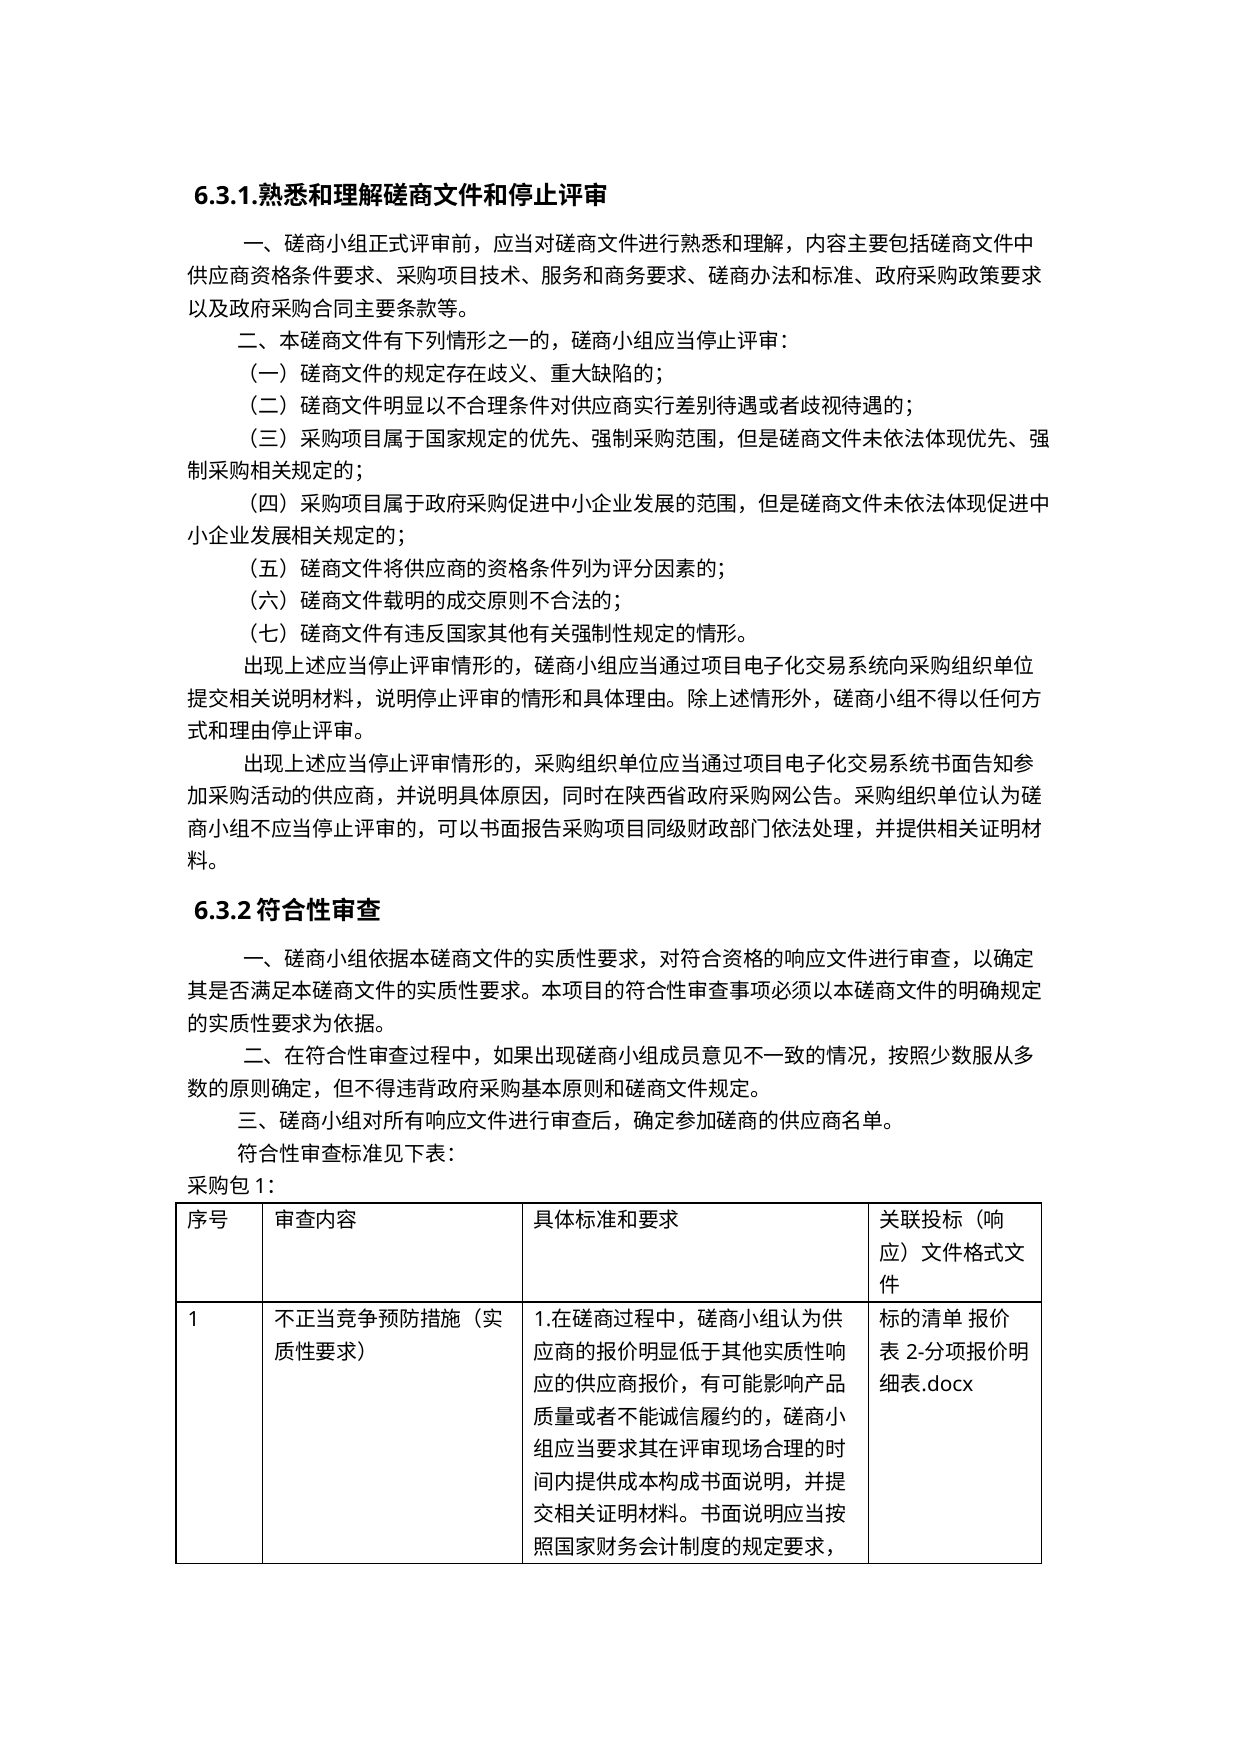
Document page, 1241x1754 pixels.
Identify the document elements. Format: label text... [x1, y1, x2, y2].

text （七）磋商文件有违反国家其他有关强制性规定的情形。 [187, 617, 1053, 649]
text 出现上述应当停止评审情形的，采购组织单位应当通过项目电子化交易系统书面告知参加采购活动的供应商，并说明具体原因，同时在陕西省政府采购网公告。采购组织单位认为磋商小组不应当停止评审的，可以书面报告采购项目同级财政部门依法处理，并提供相关证明材料。 [187, 747, 1053, 877]
text 6.3.2符合性审查 [187, 877, 1053, 942]
text （五）磋商文件将供应商的资格条件列为评分因素的； [187, 552, 1053, 584]
table_header 审查内容 [263, 1204, 522, 1301]
text 符合性审查标准见下表： [187, 1137, 1053, 1169]
text （二）磋商文件明显以不合理条件对供应商实行差别待遇或者歧视待遇的； [187, 389, 1053, 422]
text 出现上述应当停止评审情形的，磋商小组应当通过项目电子化交易系统向采购组织单位提交相关说明材料，说明停止评审的情形和具体理由。除上述情形外，磋商小组不得以任何方式和理由停止评审。 [187, 649, 1053, 747]
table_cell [523, 1303, 868, 1563]
table_header 关联投标（响应）文件格式文件 [869, 1204, 1041, 1301]
table_header 序号 [177, 1204, 262, 1301]
text （六）磋商文件载明的成交原则不合法的； [187, 584, 1053, 617]
text （四）采购项目属于政府采购促进中小企业发展的范围，但是磋商文件未依法体现促进中小企业发展相关规定的； [187, 487, 1053, 552]
text 采购包1： [187, 1169, 1053, 1202]
table_header 具体标准和要求 [523, 1204, 868, 1301]
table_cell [869, 1303, 1041, 1563]
text （三）采购项目属于国家规定的优先、强制采购范围，但是磋商文件未依法体现优先、强制采购相关规定的； [187, 422, 1053, 487]
text 二、本磋商文件有下列情形之一的，磋商小组应当停止评审： [187, 324, 1053, 357]
text 6.3.1.熟悉和理解磋商文件和停止评审 [187, 162, 1053, 227]
table_cell 1 [177, 1303, 262, 1563]
text （一）磋商文件的规定存在歧义、重大缺陷的； [187, 357, 1053, 389]
text 一、磋商小组正式评审前，应当对磋商文件进行熟悉和理解，内容主要包括磋商文件中供应商资格条件要求、采购项目技术、服务和商务要求、磋商办法和标准、政府采购政策要求以及政府采购合同主要条款等。 [187, 227, 1053, 324]
text 二、在符合性审查过程中，如果出现磋商小组成员意见不一致的情况，按照少数服从多数的原则确定，但不得违背政府采购基本原则和磋商文件规定。 [187, 1039, 1053, 1104]
text 三、磋商小组对所有响应文件进行审查后，确定参加磋商的供应商名单。 [187, 1104, 1053, 1137]
table_cell 不正当竞争预防措施（实质性要求） [263, 1303, 522, 1563]
text 一、磋商小组依据本磋商文件的实质性要求，对符合资格的响应文件进行审查，以确定其是否满足本磋商文件的实质性要求。本项目的符合性审查事项必须以本磋商文件的明确规定的实质性要求为依据。 [187, 942, 1053, 1039]
